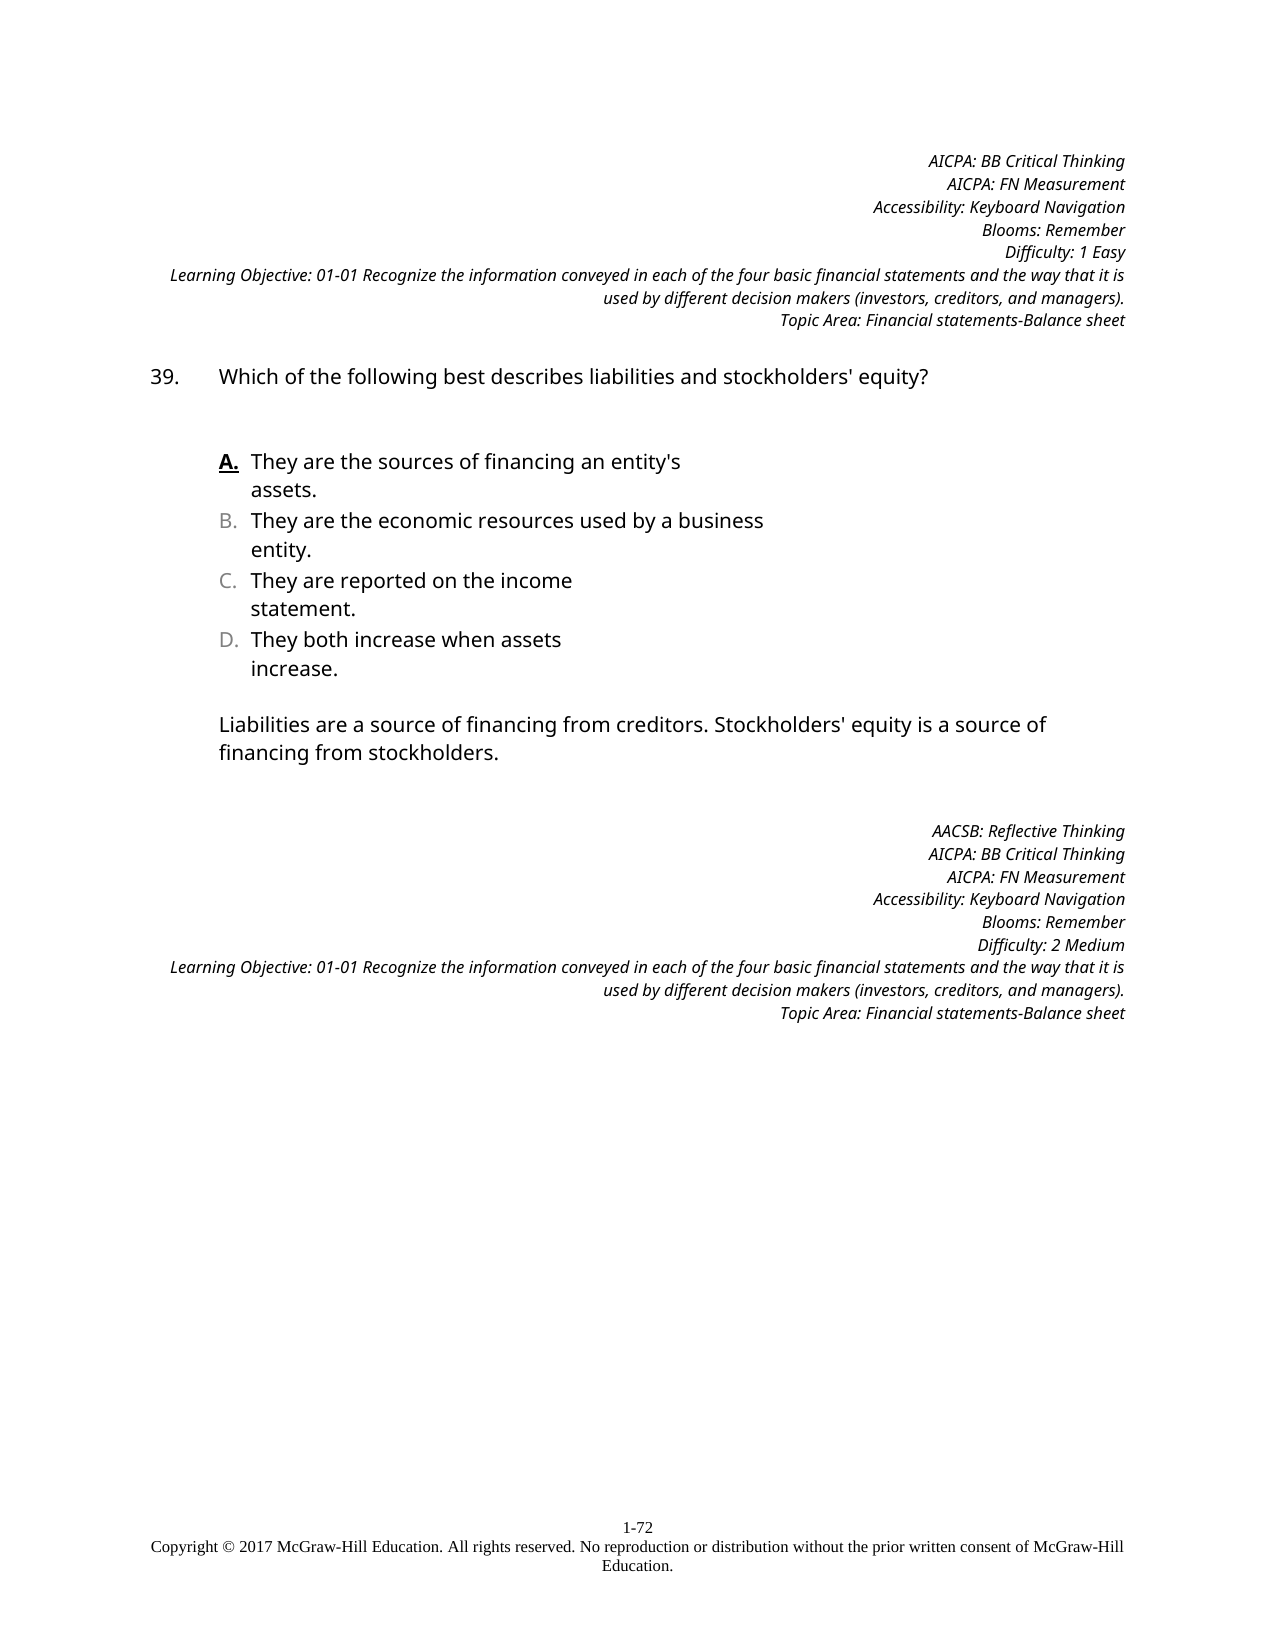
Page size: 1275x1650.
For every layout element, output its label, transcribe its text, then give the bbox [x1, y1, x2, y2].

table_header 39. [150, 362, 218, 794]
table_header Which of the following best describes liabilities and stockholders' equity? Liabilities are a source of financing from creditors. Stockholders' equity is a source of financing from stockholders. [219, 362, 1125, 794]
table_header AACSB: Reflective Thinking AICPA: BB Critical Thinking AICPA: FN Measurement Accessibility: Keyboard Navigation Blooms: Remember Difficulty: 2 Medium Learning Objective: 01-01 Recognize the information conveyed in each of the four basic financial statements and the way that it is used by different decision makers (investors, creditors, and managers). Topic Area: Financial statements-Balance sheet [150, 820, 1125, 1052]
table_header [150, 150, 1125, 360]
